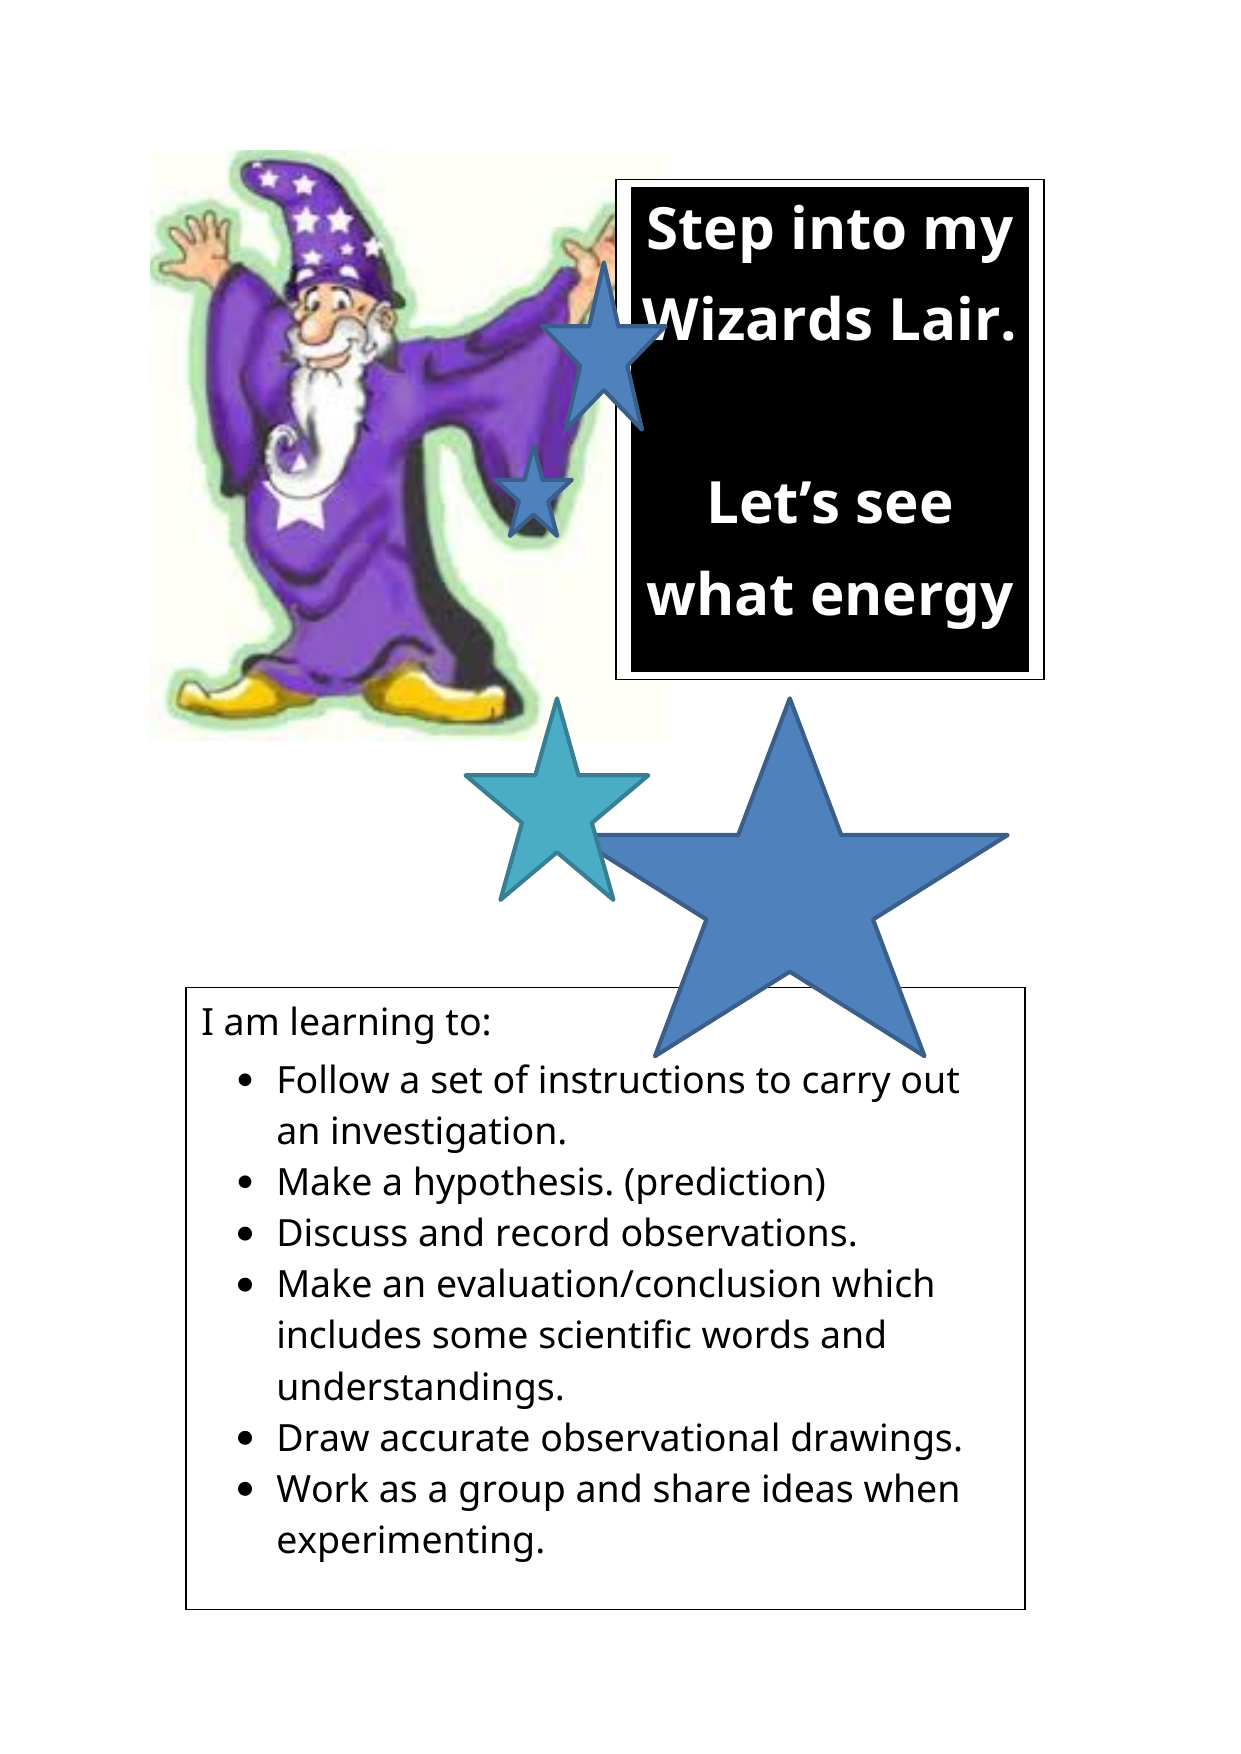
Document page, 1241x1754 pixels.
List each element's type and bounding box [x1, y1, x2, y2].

picture [150, 150, 667, 741]
